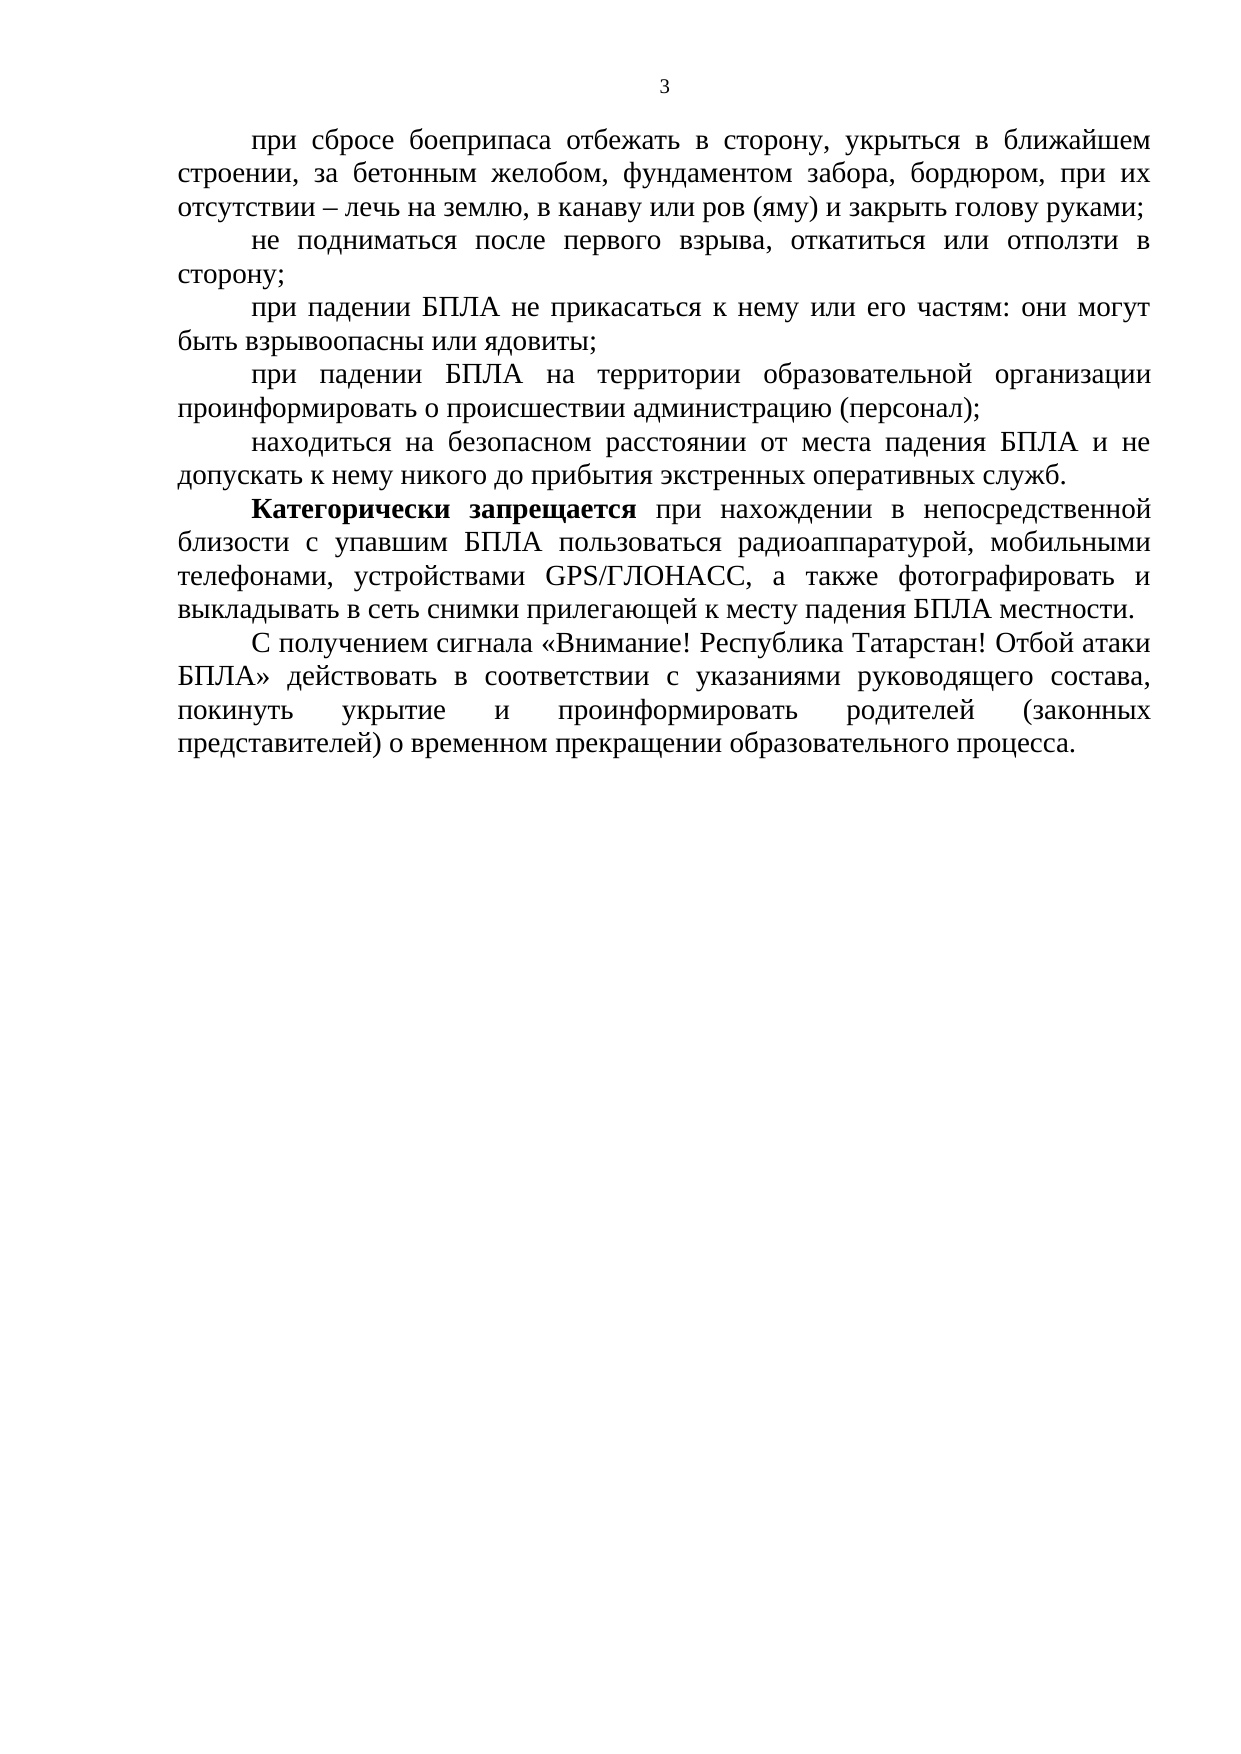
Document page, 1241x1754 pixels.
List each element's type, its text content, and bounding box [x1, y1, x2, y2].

text при падении БПЛА не прикасаться к нему или его частям: они могут быть взрывоопасны или ядовиты; [177, 289, 1152, 357]
text Категорически запрещается при нахождении в непосредственной близости с упавшим БПЛА пользоваться радиоаппаратурой, мобильными телефонами, устройствами GPS/ГЛОНАСС, а также фотографировать и выкладывать в сеть снимки прилегающей к месту падения БПЛА местности. [177, 491, 1152, 625]
text С получением сигнала «Внимание! Республика Татарстан! Отбой атаки БПЛА» действовать в соответствии с указаниями руководящего состава, покинуть укрытие и проинформировать родителей (законных представителей) о временном прекращении образовательного процесса. [177, 625, 1152, 759]
text при падении БПЛА на территории образовательной организации проинформировать о происшествии администрацию (персонал); [177, 357, 1152, 424]
text при сбросе боеприпаса отбежать в сторону, укрыться в ближайшем строении, за бетонным желобом, фундаментом забора, бордюром, при их отсутствии – лечь на землю, в канаву или ров (яму) и закрыть голову руками; [177, 122, 1152, 222]
text находиться на безопасном расстоянии от места падения БПЛА и не допускать к нему никого до прибытия экстренных оперативных служб. [177, 424, 1152, 491]
text не подниматься после первого взрыва, откатиться или отползти в сторону; [177, 222, 1152, 289]
